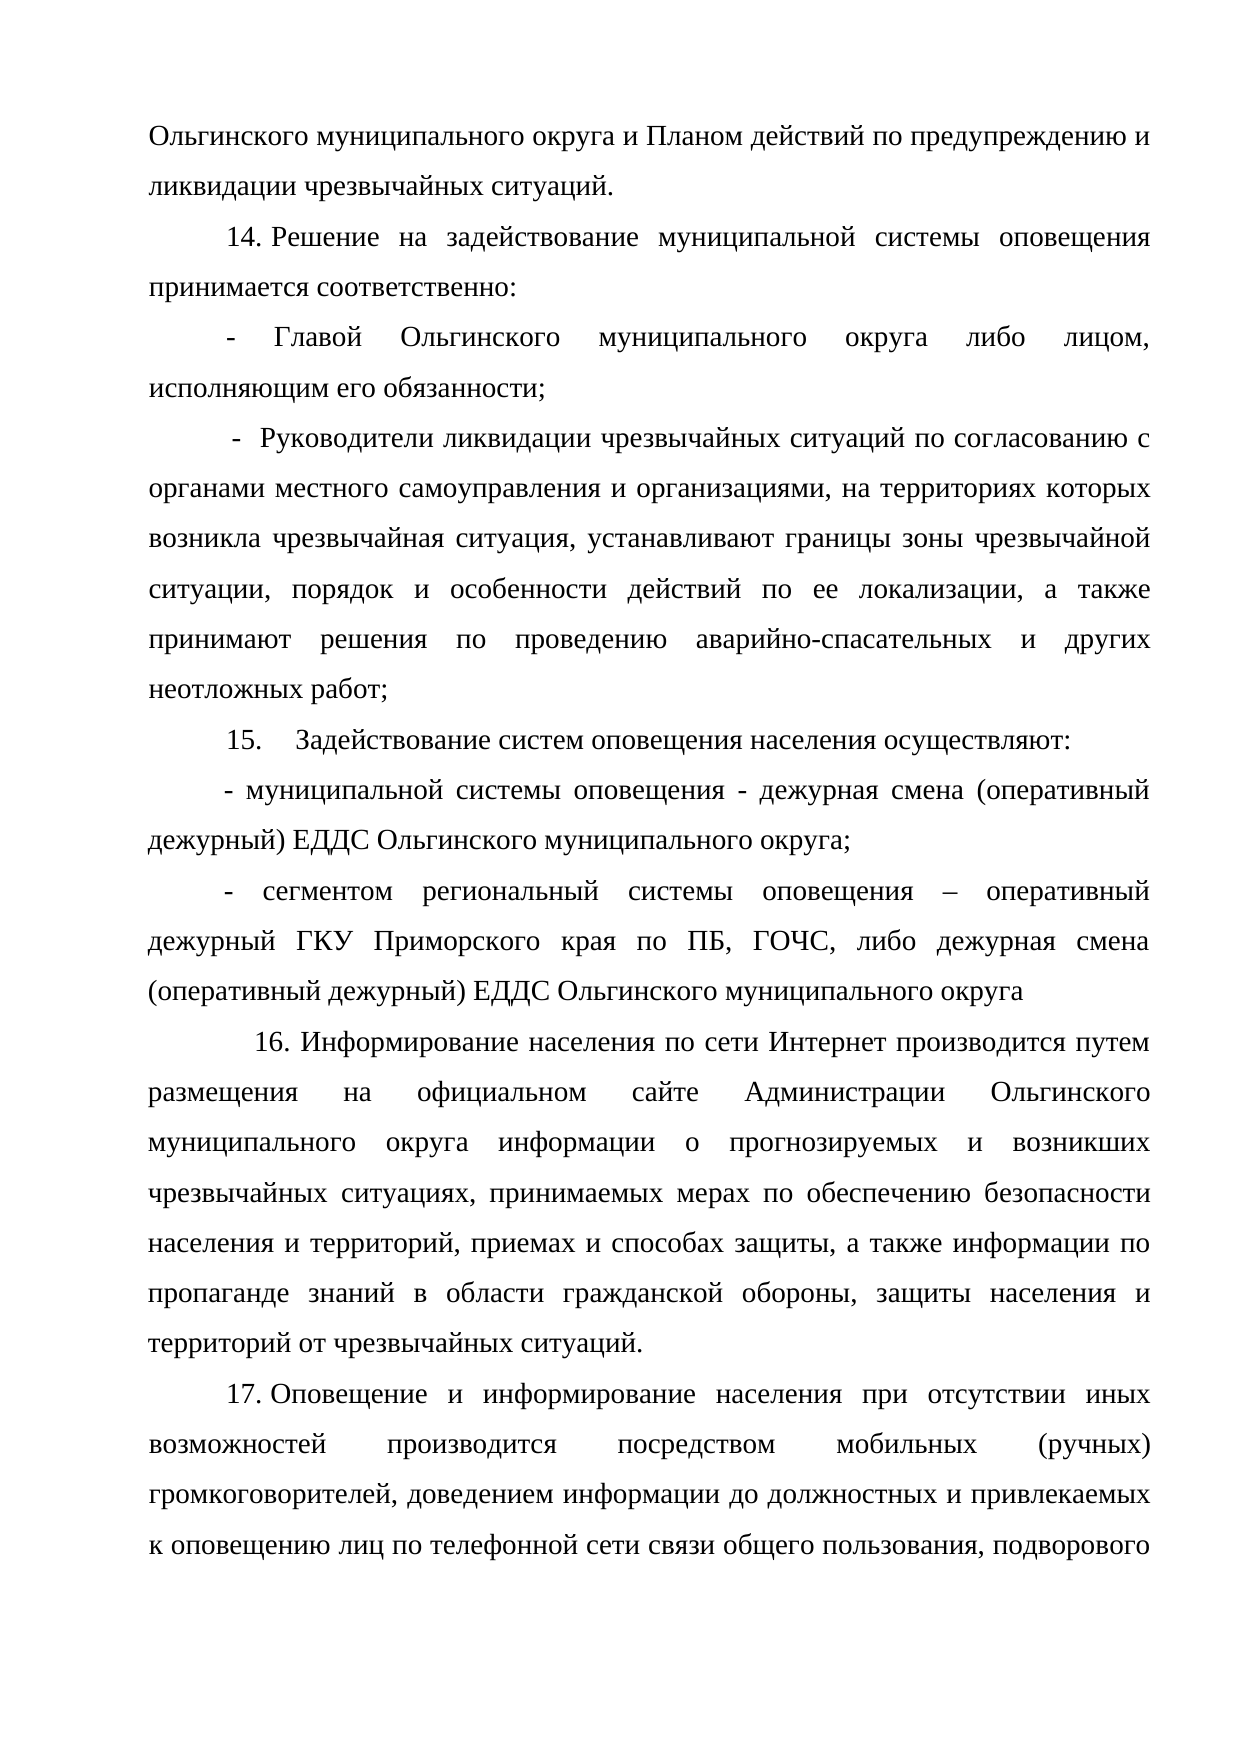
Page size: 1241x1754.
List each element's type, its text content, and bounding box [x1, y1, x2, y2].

text - Руководители ликвидации чрезвычайных ситуаций по согласованию с органами местного самоуправления и организациями, на территориях которых возникла чрезвычайная ситуация, устанавливают границы зоны чрезвычайной ситуации, порядок и особенности действий по ее локализации, а также принимают решения по проведению аварийно-спасательных и других неотложных работ; [148, 420, 1152, 705]
text 16. Информирование населения по сети Интернет производится путем размещения на официальном сайте Администрации Ольгинского муниципального округа информации о прогнозируемых и возникших чрезвычайных ситуациях, принимаемых мерах по обеспечению безопасности населения и территорий, приемах и способах защиты, а также информации по пропаганде знаний в области гражданской обороны, защиты населения и территорий от чрезвычайных ситуаций. [148, 1024, 1152, 1359]
text 15. Задействование систем оповещения населения осуществляют: [226, 722, 1152, 755]
text - сегментом региональный системы оповещения – оперативный дежурный ГКУ Приморского края по ПБ, ГОЧС, либо дежурная смена (оперативный дежурный) ЕДДС Ольгинского муниципального округа [148, 873, 1151, 1007]
text - Главой Ольгинского муниципального округа либо лицом, исполняющим его обязанности; [149, 319, 1151, 403]
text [148, 118, 1152, 202]
text - муниципальной системы оповещения - дежурная смена (оперативный дежурный) ЕДДС Ольгинского муниципального округа; [148, 772, 1151, 856]
text 14. Решение на задействование муниципальной системы оповещения принимается соответственно: [149, 219, 1151, 303]
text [149, 1376, 1152, 1560]
